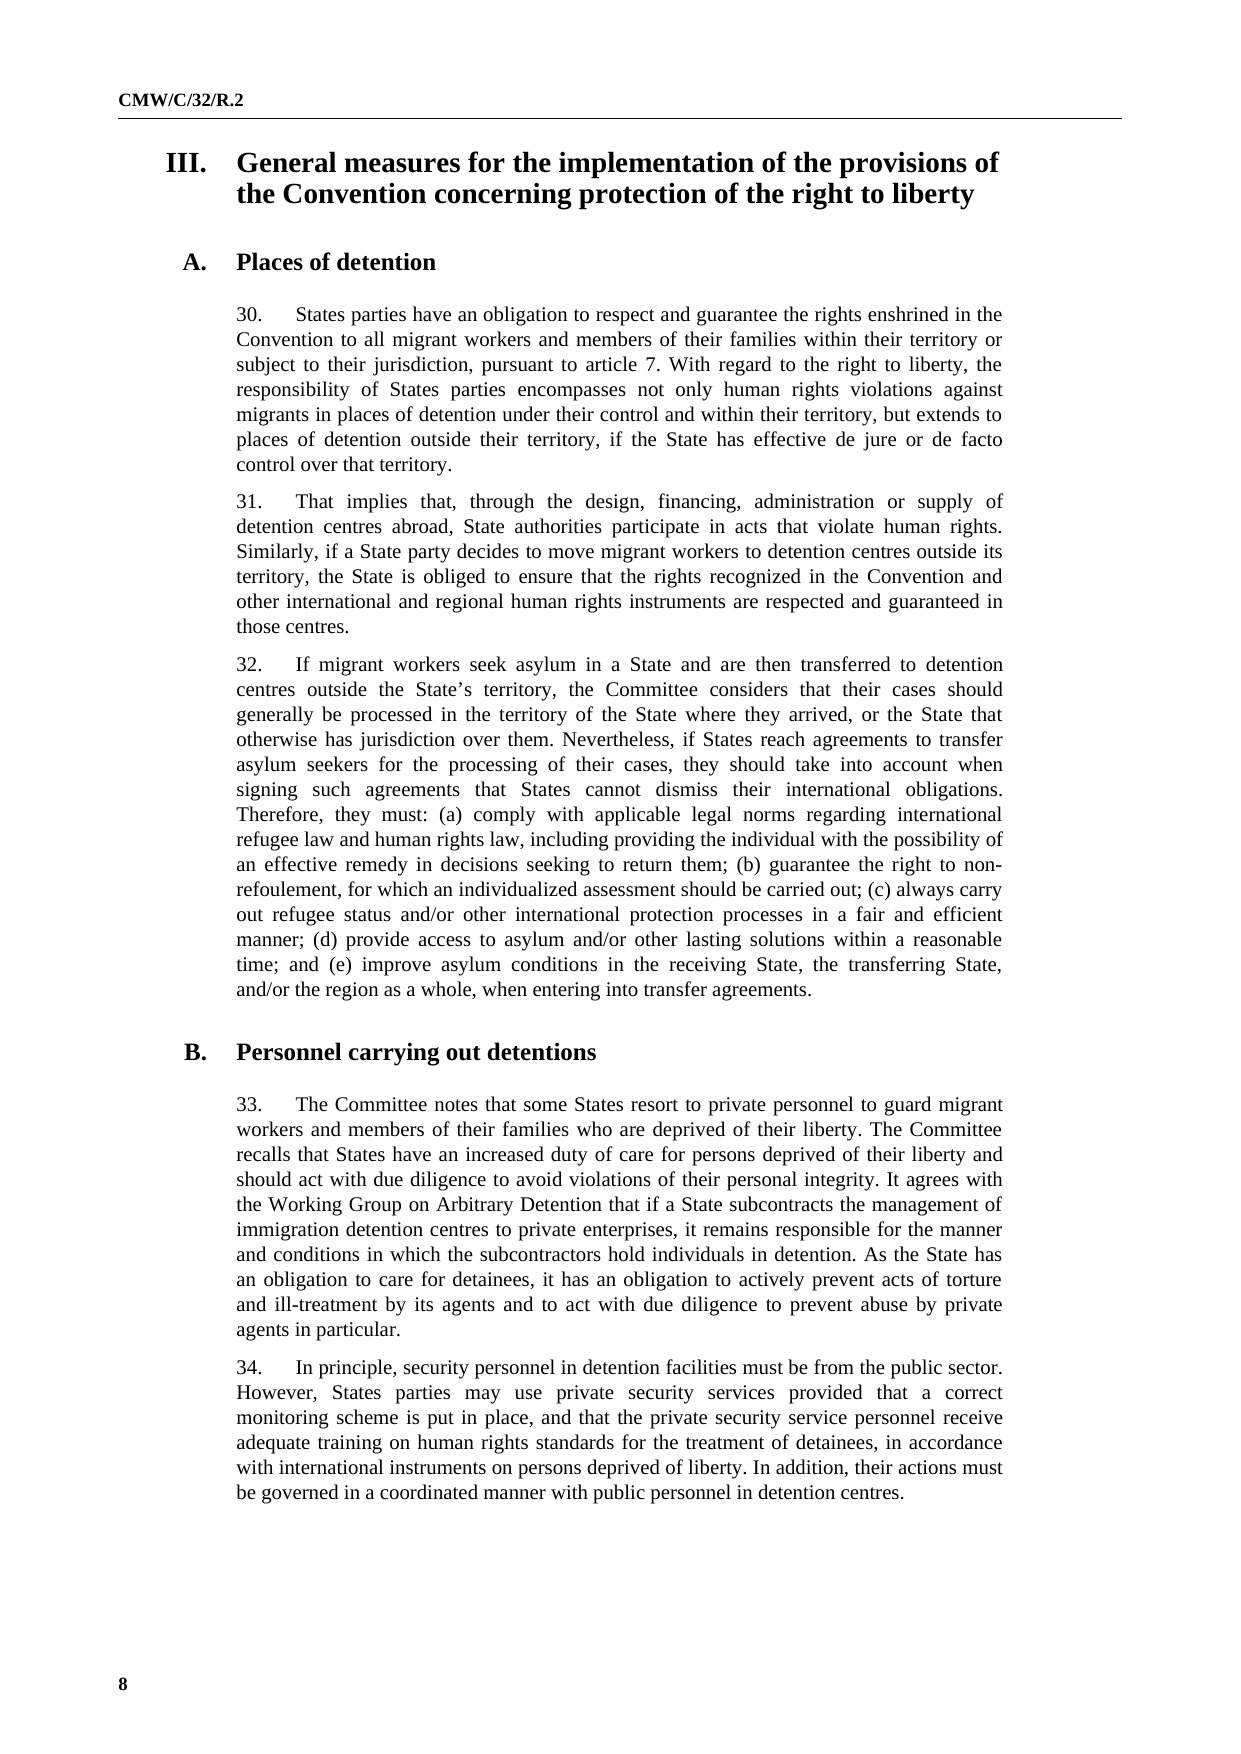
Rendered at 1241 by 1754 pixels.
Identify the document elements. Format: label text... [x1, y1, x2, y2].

text A. Places of detention [118, 248, 1004, 276]
text 33. The Committee notes that some States resort to private personnel to guard migrant workers and members of their families who are deprived of their liberty. The Committee recalls that States have an increased duty of care for persons deprived of their liberty and should act with due diligence to avoid violations of their personal integrity. It agrees with the Working Group on Arbitrary Detention that if a State subcontracts the management of immigration detention centres to private enterprises, it remains responsible for the manner and conditions in which the subcontractors hold individuals in detention. As the State has an obligation to care for detainees, it has an obligation to actively prevent acts of torture and ill-treatment by its agents and to act with due diligence to prevent abuse by private agents in particular. [236, 1091, 1004, 1341]
text B. Personnel carrying out detentions [118, 1038, 1004, 1066]
text 31. That implies that, through the design, financing, administration or supply of detention centres abroad, State authorities participate in acts that violate human rights. Similarly, if a State party decides to move migrant workers to detention centres outside its territory, the State is obliged to ensure that the rights recognized in the Convention and other international and regional human rights instruments are respected and guaranteed in those centres. [236, 488, 1004, 638]
text III. General measures for the implementation of the provisions of the Convention concerning protection of the right to liberty [118, 148, 1004, 210]
text 32. If migrant workers seek asylum in a State and are then transferred to detention centres outside the State’s territory, the Committee considers that their cases should generally be processed in the territory of the State where they arrived, or the State that otherwise has jurisdiction over them. Nevertheless, if States reach agreements to transfer asylum seekers for the processing of their cases, they should take into account when signing such agreements that States cannot dismiss their international obligations. Therefore, they must: (a) comply with applicable legal norms regarding international refugee law and human rights law, including providing the individual with the possibility of an effective remedy in decisions seeking to return them; (b) guarantee the right to non-refoulement, for which an individualized assessment should be carried out; (c) always carry out refugee status and/or other international protection processes in a fair and efficient manner; (d) provide access to asylum and/or other lasting solutions within a reasonable time; and (e) improve asylum conditions in the receiving State, the transferring State, and/or the region as a whole, when entering into transfer agreements. [236, 651, 1004, 1001]
text 34. In principle, security personnel in detention facilities must be from the public sector. However, States parties may use private security services provided that a correct monitoring scheme is put in place, and that the private security service personnel receive adequate training on human rights standards for the treatment of detainees, in accordance with international instruments on persons deprived of liberty. In addition, their actions must be governed in a coordinated manner with public personnel in detention centres. [236, 1354, 1004, 1504]
text 30. States parties have an obligation to respect and guarantee the rights enshrined in the Convention to all migrant workers and members of their families within their territory or subject to their jurisdiction, pursuant to article 7. With regard to the right to liberty, the responsibility of States parties encompasses not only human rights violations against migrants in places of detention under their control and within their territory, but extends to places of detention outside their territory, if the State has effective de jure or de facto control over that territory. [236, 301, 1004, 476]
